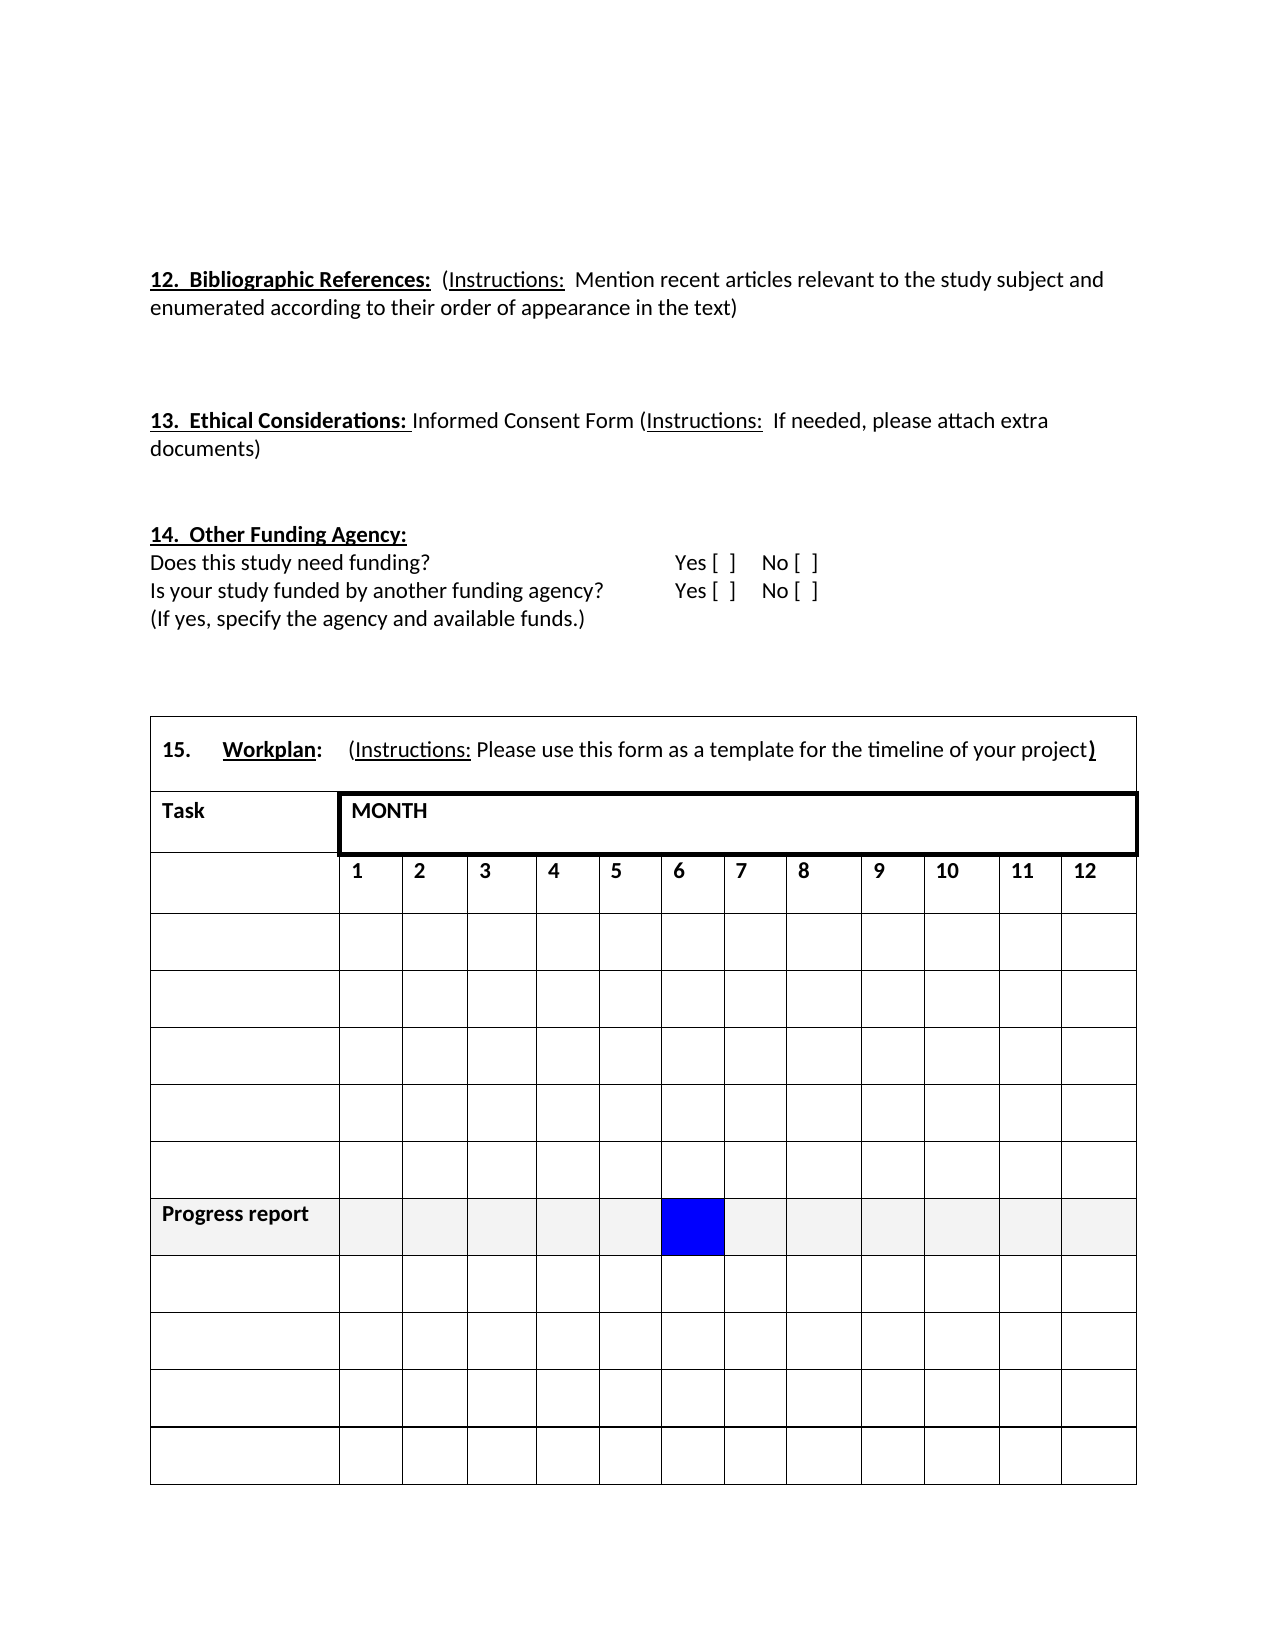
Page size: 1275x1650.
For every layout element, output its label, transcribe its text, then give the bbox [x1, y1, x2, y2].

table_cell [340, 1028, 402, 1084]
table_cell [468, 1199, 536, 1255]
table_cell [537, 914, 599, 970]
table_cell [925, 1028, 999, 1084]
table_cell [1062, 1028, 1136, 1084]
table_cell [1000, 1428, 1061, 1483]
table_cell [862, 1199, 924, 1255]
table_cell [925, 1370, 999, 1426]
table_cell [151, 1313, 339, 1369]
table_cell [600, 1028, 661, 1084]
table_cell [600, 1428, 661, 1483]
table_cell [1062, 1199, 1136, 1255]
table_cell [151, 853, 339, 913]
table_cell [725, 1085, 786, 1141]
text Does this study need funding? Yes [ ] No [ ] [150, 548, 1125, 576]
text 12. Bibliographic References: (Instructions: Mention recent articles relevant to the study subject and enumerated according to their order of appearance in the text) [150, 265, 1125, 321]
table_cell [537, 1428, 599, 1483]
table_cell MONTH [342, 796, 1135, 852]
table_cell [1062, 1370, 1136, 1426]
table_cell [662, 1199, 724, 1255]
table_cell [862, 1142, 924, 1198]
table_cell [1000, 1085, 1061, 1141]
table_cell [925, 1428, 999, 1483]
table_cell 12 [1062, 857, 1136, 913]
table_cell Task [151, 792, 337, 852]
table_cell [151, 1256, 339, 1312]
table_cell [403, 1256, 467, 1312]
table_cell [862, 971, 924, 1027]
table_cell [468, 1142, 536, 1198]
table_cell [787, 1370, 861, 1426]
table_cell [151, 1028, 339, 1084]
table_cell [662, 971, 724, 1027]
table_cell [725, 1142, 786, 1198]
table_cell [1062, 1428, 1136, 1483]
table_cell [403, 1428, 467, 1483]
table_cell [1000, 1142, 1061, 1198]
table_cell [925, 971, 999, 1027]
table_cell 4 [537, 857, 599, 913]
table_cell [1000, 1199, 1061, 1255]
table_cell [340, 1256, 402, 1312]
table_cell 2 [403, 857, 467, 913]
table_cell 5 [600, 857, 661, 913]
table_cell [925, 1313, 999, 1369]
table_cell [1000, 1370, 1061, 1426]
table_cell [1062, 1085, 1136, 1141]
table_cell [537, 1028, 599, 1084]
table_cell [1000, 1256, 1061, 1312]
table_cell [403, 971, 467, 1027]
table_cell [537, 1199, 599, 1255]
table_cell [662, 1142, 724, 1198]
text Is your study funded by another funding agency? Yes [ ] No [ ] [150, 576, 1125, 604]
table_cell [787, 1428, 861, 1483]
table_cell [725, 1428, 786, 1483]
table_cell [403, 1085, 467, 1141]
table_cell [1062, 914, 1136, 970]
table_header 15. Workplan: (Instructions: Please use this form as a template for the timeline of your project) [151, 717, 1136, 791]
table_cell [403, 1370, 467, 1426]
table_cell [468, 1085, 536, 1141]
table_cell 10 [925, 857, 999, 913]
table_cell [862, 1256, 924, 1312]
table_cell [468, 914, 536, 970]
table_cell [340, 971, 402, 1027]
table_cell [725, 1256, 786, 1312]
table_cell [537, 1313, 599, 1369]
table_cell [468, 1370, 536, 1426]
table_cell [787, 1199, 861, 1255]
table_cell [537, 1256, 599, 1312]
table_cell [662, 1256, 724, 1312]
table_cell [662, 1085, 724, 1141]
table_cell [340, 1370, 402, 1426]
table_cell [600, 1085, 661, 1141]
table_cell [787, 1028, 861, 1084]
table_cell [787, 1142, 861, 1198]
table_cell [662, 1370, 724, 1426]
table_cell [725, 914, 786, 970]
table_cell [1062, 971, 1136, 1027]
table_cell [662, 1428, 724, 1483]
table_cell [468, 1256, 536, 1312]
table_cell [600, 914, 661, 970]
table_cell [787, 971, 861, 1027]
table_cell 6 [662, 857, 724, 913]
table_cell [725, 1199, 786, 1255]
table_cell [787, 1256, 861, 1312]
table_cell [925, 914, 999, 970]
table_cell 3 [468, 857, 536, 913]
table_cell [151, 1142, 339, 1198]
table_cell [862, 914, 924, 970]
table_cell [468, 1428, 536, 1483]
table_cell [537, 971, 599, 1027]
table_cell [925, 1256, 999, 1312]
table_cell [862, 1428, 924, 1483]
table_cell [403, 1313, 467, 1369]
table_cell 1 [340, 857, 402, 913]
table_cell 9 [862, 857, 924, 913]
table_cell [1000, 914, 1061, 970]
table_cell [862, 1085, 924, 1141]
table_cell [403, 1028, 467, 1084]
table_cell [403, 1199, 467, 1255]
table_cell [151, 914, 339, 970]
table_cell [340, 1313, 402, 1369]
table_cell [1062, 1313, 1136, 1369]
table_cell [787, 1085, 861, 1141]
table_cell [600, 1313, 661, 1369]
table_cell [787, 914, 861, 970]
text 14. Other Funding Agency: [150, 520, 1125, 548]
table_cell [468, 1313, 536, 1369]
table_cell [862, 1370, 924, 1426]
text (If yes, specify the agency and available funds.) [150, 604, 1125, 632]
table_cell [925, 1199, 999, 1255]
table_cell 8 [787, 857, 861, 913]
table_cell [151, 1085, 339, 1141]
table_cell [1062, 1142, 1136, 1198]
table_cell [600, 1199, 661, 1255]
table_cell [725, 1370, 786, 1426]
text 13. Ethical Considerations: Informed Consent Form (Instructions: If needed, please attach extra documents) [150, 407, 1125, 463]
table_cell [403, 914, 467, 970]
table_cell [600, 1256, 661, 1312]
table_cell [725, 1313, 786, 1369]
table_cell [662, 1028, 724, 1084]
table_cell [1000, 971, 1061, 1027]
table_cell [725, 1028, 786, 1084]
table_cell [537, 1370, 599, 1426]
table_cell [925, 1085, 999, 1141]
table_cell [600, 1370, 661, 1426]
table_cell [340, 1085, 402, 1141]
table_cell [862, 1028, 924, 1084]
table_cell [468, 1028, 536, 1084]
table_cell [787, 1313, 861, 1369]
table_cell [1000, 1028, 1061, 1084]
table_cell [340, 1199, 402, 1255]
table_cell [925, 1142, 999, 1198]
table_cell [862, 1313, 924, 1369]
table_cell [1000, 1313, 1061, 1369]
table_cell [340, 1142, 402, 1198]
table_cell [1062, 1256, 1136, 1312]
table_cell [340, 1428, 402, 1483]
table_cell [151, 1428, 339, 1483]
table_cell [537, 1085, 599, 1141]
table_cell 7 [725, 857, 786, 913]
table_cell [662, 1313, 724, 1369]
table_cell [600, 971, 661, 1027]
table_cell [340, 914, 402, 970]
table_cell 11 [1000, 857, 1061, 913]
table_cell [151, 971, 339, 1027]
table_cell [662, 914, 724, 970]
table_cell [403, 1142, 467, 1198]
table_cell [725, 971, 786, 1027]
table_cell [537, 1142, 599, 1198]
table_cell [600, 1142, 661, 1198]
table_cell [468, 971, 536, 1027]
table_cell Progress report [151, 1199, 339, 1255]
table_cell [151, 1370, 339, 1426]
